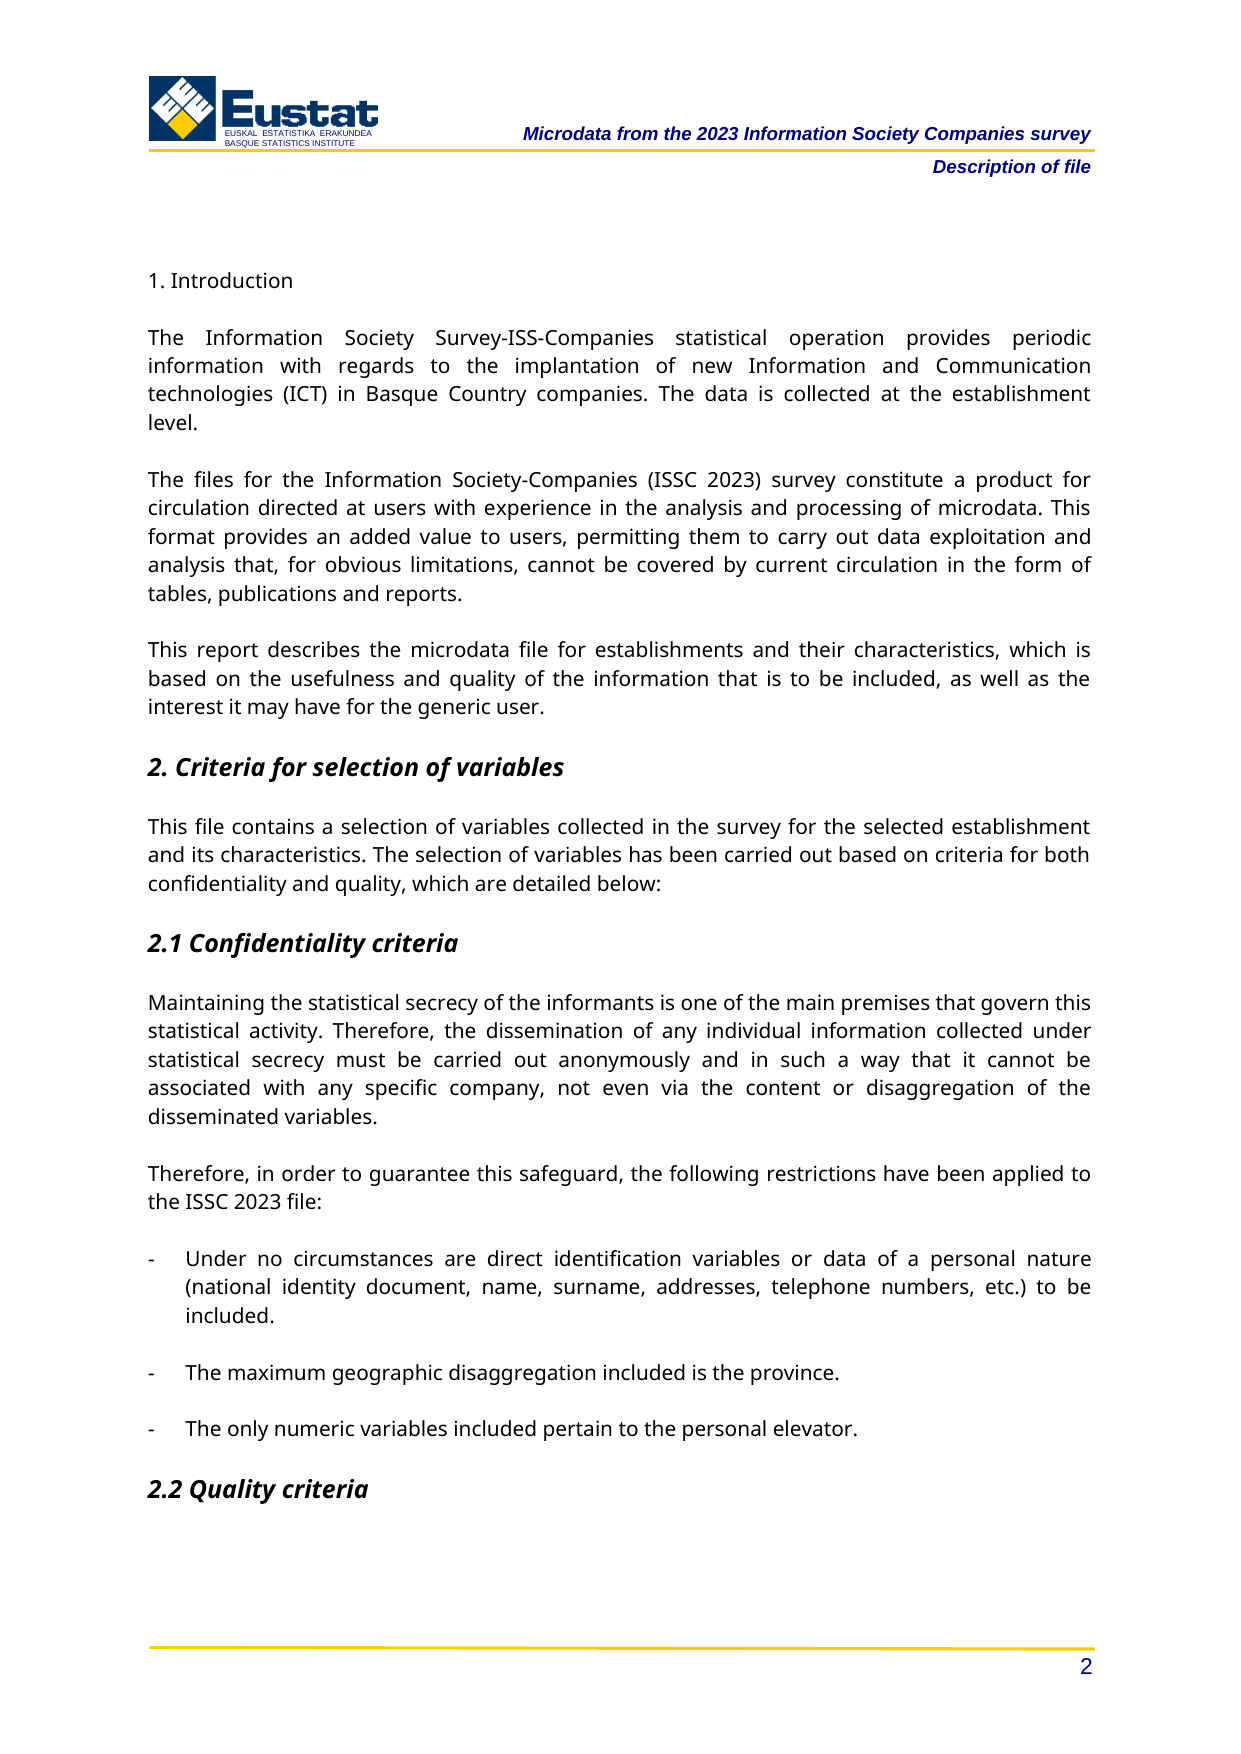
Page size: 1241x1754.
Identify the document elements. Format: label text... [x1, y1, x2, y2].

text The files for the Information Society-Companies (ISSC 2023) survey constitute a product for circulation directed at users with experience in the analysis and processing of microdata. This format provides an added value to users, permitting them to carry out data exploitation and analysis that, for obvious limitations, cannot be covered by current circulation in the form of tables, publications and reports. [148, 465, 1092, 607]
text Maintaining the statistical secrecy of the informants is one of the main premises that govern this statistical activity. Therefore, the dissemination of any individual information collected under statistical secrecy must be carried out anonymously and in such a way that it cannot be associated with any specific company, not even via the content or disaggregation of the disseminated variables. [148, 988, 1092, 1130]
text 2. Criteria for selection of variables [148, 749, 1092, 783]
text Therefore, in order to guarantee this safeguard, the following restrictions have been applied to the ISSC 2023 file: [148, 1159, 1092, 1216]
text The Information Society Survey-ISS-Companies statistical operation provides periodic information with regards to the implantation of new Information and Communication technologies (ICT) in Basque Country companies. The data is collected at the establishment level. [148, 323, 1092, 436]
picture [149, 76, 378, 141]
text 2.1 Confidentiality criteria [148, 926, 1092, 959]
text This report describes the microdata file for establishments and their characteristics, which is based on the usefulness and quality of the information that is to be included, as well as the interest it may have for the generic user. [148, 636, 1092, 721]
text 2.2 Quality criteria [148, 1471, 1092, 1506]
list The maximum geographic disaggregation included is the province. [148, 1358, 1092, 1386]
text This file contains a selection of variables collected in the survey for the selected establishment and its characteristics. The selection of variables has been carried out based on criteria for both confidentiality and quality, which are detailed below: [148, 812, 1092, 897]
text 1. Introduction [148, 266, 1092, 294]
list The only numeric variables included pertain to the personal elevator. [148, 1414, 1092, 1443]
list Under no circumstances are direct identification variables or data of a personal nature (national identity document, name, surname, addresses, telephone numbers, etc.) to be included. [148, 1244, 1092, 1329]
